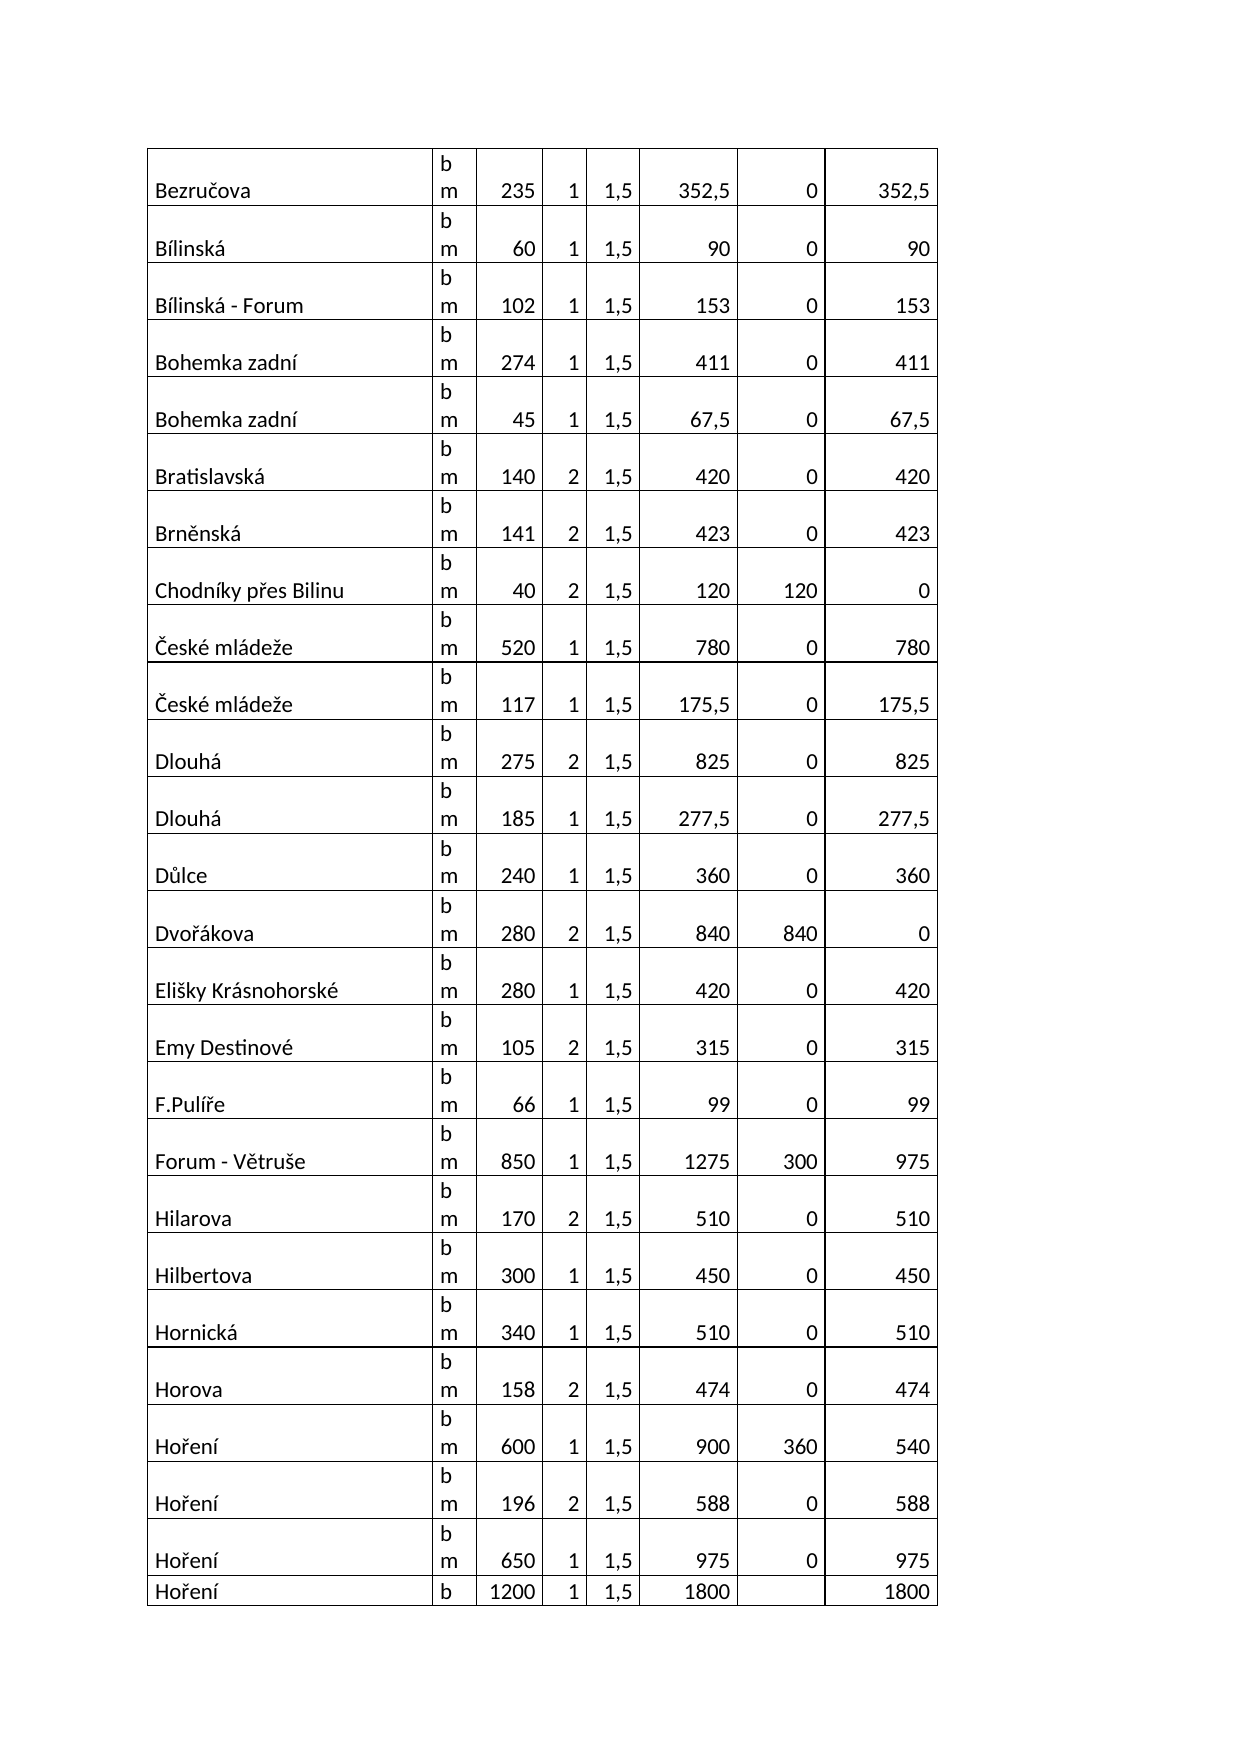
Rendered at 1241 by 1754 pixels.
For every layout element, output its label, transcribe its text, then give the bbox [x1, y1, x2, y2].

table_cell 0 [738, 1348, 824, 1403]
table_cell 0 [738, 720, 824, 776]
table_cell 900 [640, 1405, 737, 1461]
table_cell 99 [640, 1062, 737, 1118]
table_cell 2 [543, 1462, 586, 1518]
table_cell 1 [543, 1576, 586, 1605]
table_cell 650 [477, 1519, 542, 1575]
table_cell 510 [640, 1290, 737, 1346]
table_cell 420 [640, 948, 737, 1004]
table_cell Elišky Krásnohorské [148, 948, 432, 1004]
table_cell Horova [148, 1348, 432, 1403]
table_cell 420 [826, 434, 937, 490]
table_cell bm [433, 491, 476, 547]
table_cell 315 [640, 1005, 737, 1061]
table_cell 975 [826, 1119, 937, 1175]
table_cell 0 [738, 1005, 824, 1061]
table_cell Emy Destinové [148, 1005, 432, 1061]
table_cell 0 [738, 1062, 824, 1118]
table_cell 0 [738, 263, 824, 319]
table_cell 120 [640, 548, 737, 604]
table_cell 1 [543, 1405, 586, 1461]
table_cell 1 [543, 1233, 586, 1289]
table_cell 0 [738, 1233, 824, 1289]
table_cell 120 [738, 548, 824, 604]
table_cell 1800 [826, 1576, 937, 1605]
table_cell Forum - Větruše [148, 1119, 432, 1175]
table_cell 1,5 [587, 149, 639, 205]
table_cell bm [433, 1062, 476, 1118]
table_cell 1 [543, 1119, 586, 1175]
table_cell 1 [543, 1290, 586, 1346]
table_cell bm [433, 1462, 476, 1518]
table_cell 340 [477, 1290, 542, 1346]
table_cell 0 [738, 948, 824, 1004]
table_cell 0 [738, 377, 824, 433]
table_cell 67,5 [826, 377, 937, 433]
table_cell bm [433, 834, 476, 890]
table_cell Bohemka zadní [148, 377, 432, 433]
table_cell 0 [738, 777, 824, 833]
table_cell 1,5 [587, 1348, 639, 1403]
table_cell Bílinská [148, 206, 432, 262]
table_cell 1 [543, 1062, 586, 1118]
table_cell 1,5 [587, 548, 639, 604]
table_cell 67,5 [640, 377, 737, 433]
table_cell 0 [738, 434, 824, 490]
table_cell 153 [640, 263, 737, 319]
table_cell 170 [477, 1176, 542, 1232]
table_cell 780 [640, 605, 737, 661]
table_cell 450 [826, 1233, 937, 1289]
table_cell 274 [477, 320, 542, 376]
table_cell 1,5 [587, 720, 639, 776]
table_cell 235 [477, 149, 542, 205]
table_cell 1 [543, 777, 586, 833]
table_cell 1 [543, 320, 586, 376]
table_cell 1200 [477, 1576, 542, 1605]
table_cell Bílinská - Forum [148, 263, 432, 319]
table_cell 1,5 [587, 891, 639, 947]
table_cell 2 [543, 548, 586, 604]
table_cell 90 [826, 206, 937, 262]
table_cell 280 [477, 948, 542, 1004]
table_cell 105 [477, 1005, 542, 1061]
table_cell 510 [826, 1290, 937, 1346]
table_cell bm [433, 1519, 476, 1575]
table_cell České mládeže [148, 605, 432, 661]
table_cell 158 [477, 1348, 542, 1403]
table_cell České mládeže [148, 663, 432, 718]
table_cell Chodníky přes Bilinu [148, 548, 432, 604]
table_cell 2 [543, 434, 586, 490]
table_cell 2 [543, 1176, 586, 1232]
table_cell 1,5 [587, 206, 639, 262]
table_cell 1 [543, 605, 586, 661]
table_cell bm [433, 1348, 476, 1403]
table_cell 1 [543, 377, 586, 433]
table_cell 1,5 [587, 1462, 639, 1518]
table_cell 360 [826, 834, 937, 890]
table_cell 0 [738, 1462, 824, 1518]
table_cell bm [433, 605, 476, 661]
table_cell 411 [640, 320, 737, 376]
table_cell 1,5 [587, 777, 639, 833]
table_cell bm [433, 1290, 476, 1346]
table_cell Hoření [148, 1576, 432, 1605]
table_cell 1,5 [587, 1290, 639, 1346]
table_cell 2 [543, 1005, 586, 1061]
table_cell bm [433, 1233, 476, 1289]
table_cell 300 [738, 1119, 824, 1175]
table_cell bm [433, 377, 476, 433]
table_cell 1,5 [587, 434, 639, 490]
table_cell 1,5 [587, 1005, 639, 1061]
table_cell 1,5 [587, 1119, 639, 1175]
table_cell Hilarova [148, 1176, 432, 1232]
table_cell 1800 [640, 1576, 737, 1605]
table_cell 2 [543, 491, 586, 547]
table_cell Dvořákova [148, 891, 432, 947]
table_cell 0 [738, 663, 824, 718]
table_cell 1,5 [587, 834, 639, 890]
table_cell 420 [826, 948, 937, 1004]
table_cell 825 [826, 720, 937, 776]
table_cell 975 [640, 1519, 737, 1575]
table_cell bm [433, 663, 476, 718]
table_cell 0 [738, 1290, 824, 1346]
table_cell 450 [640, 1233, 737, 1289]
table_cell 540 [826, 1405, 937, 1461]
table_cell 185 [477, 777, 542, 833]
table_cell 352,5 [826, 149, 937, 205]
table_cell 315 [826, 1005, 937, 1061]
table_cell 140 [477, 434, 542, 490]
table_cell 175,5 [640, 663, 737, 718]
table_cell 2 [543, 720, 586, 776]
table_cell 141 [477, 491, 542, 547]
table_cell 277,5 [826, 777, 937, 833]
table_cell Důlce [148, 834, 432, 890]
table_cell 975 [826, 1519, 937, 1575]
table_cell 1 [543, 948, 586, 1004]
table_cell 411 [826, 320, 937, 376]
table_cell 1,5 [587, 1576, 639, 1605]
table_cell 40 [477, 548, 542, 604]
table_cell 360 [738, 1405, 824, 1461]
table_cell 1275 [640, 1119, 737, 1175]
table_cell 99 [826, 1062, 937, 1118]
table_cell bm [433, 320, 476, 376]
table_cell 1 [543, 206, 586, 262]
table_cell bm [433, 1119, 476, 1175]
table_cell 2 [543, 1348, 586, 1403]
table_cell 520 [477, 605, 542, 661]
table_cell 474 [826, 1348, 937, 1403]
table_cell 600 [477, 1405, 542, 1461]
table_cell bm [433, 1576, 476, 1605]
table_cell 0 [738, 834, 824, 890]
table_cell 1 [543, 663, 586, 718]
table_cell 1,5 [587, 1519, 639, 1575]
table_cell 1,5 [587, 948, 639, 1004]
table_cell 45 [477, 377, 542, 433]
table_cell 66 [477, 1062, 542, 1118]
table_cell bm [433, 720, 476, 776]
table_cell 153 [826, 263, 937, 319]
table_cell Dlouhá [148, 720, 432, 776]
table_cell [738, 1576, 824, 1605]
table_cell 423 [826, 491, 937, 547]
table_cell Hoření [148, 1519, 432, 1575]
table_cell 420 [640, 434, 737, 490]
table_cell Hilbertova [148, 1233, 432, 1289]
table_cell 850 [477, 1119, 542, 1175]
table_cell Bohemka zadní [148, 320, 432, 376]
table_cell 1 [543, 834, 586, 890]
table_cell bm [433, 1176, 476, 1232]
table_cell bm [433, 1405, 476, 1461]
table_cell 1 [543, 263, 586, 319]
table_cell 360 [640, 834, 737, 890]
table_cell 0 [738, 149, 824, 205]
table_cell Hoření [148, 1462, 432, 1518]
table_cell 0 [738, 206, 824, 262]
table_cell 102 [477, 263, 542, 319]
table_cell 0 [826, 891, 937, 947]
table_cell 423 [640, 491, 737, 547]
table_cell 1,5 [587, 1233, 639, 1289]
table_cell 0 [738, 491, 824, 547]
table_cell bm [433, 891, 476, 947]
table_cell Hornická [148, 1290, 432, 1346]
table_cell 300 [477, 1233, 542, 1289]
table_cell 2 [543, 891, 586, 947]
table_cell 196 [477, 1462, 542, 1518]
table_cell bm [433, 206, 476, 262]
table_cell 0 [738, 605, 824, 661]
table_cell 1 [543, 149, 586, 205]
table_cell 474 [640, 1348, 737, 1403]
table_cell 510 [640, 1176, 737, 1232]
table_cell 1,5 [587, 1062, 639, 1118]
table_cell 1,5 [587, 1405, 639, 1461]
table_cell 352,5 [640, 149, 737, 205]
table_cell 280 [477, 891, 542, 947]
table_cell 1,5 [587, 377, 639, 433]
table_cell 588 [826, 1462, 937, 1518]
table_cell 1,5 [587, 320, 639, 376]
table_cell 840 [640, 891, 737, 947]
table_cell 1,5 [587, 605, 639, 661]
table_cell 175,5 [826, 663, 937, 718]
table_cell 90 [640, 206, 737, 262]
table_cell 825 [640, 720, 737, 776]
table_cell 780 [826, 605, 937, 661]
table_cell 0 [738, 1176, 824, 1232]
table_cell bm [433, 777, 476, 833]
table_cell 277,5 [640, 777, 737, 833]
table_cell F.Pulíře [148, 1062, 432, 1118]
table_cell 1,5 [587, 1176, 639, 1232]
table_cell bm [433, 434, 476, 490]
table_cell 1,5 [587, 663, 639, 718]
table_cell 275 [477, 720, 542, 776]
table_cell 0 [738, 1519, 824, 1575]
table_cell Bratislavská [148, 434, 432, 490]
table_cell 0 [826, 548, 937, 604]
table_cell Brněnská [148, 491, 432, 547]
table_cell bm [433, 1005, 476, 1061]
table_cell bm [433, 149, 476, 205]
table_cell Dlouhá [148, 777, 432, 833]
table_cell bm [433, 263, 476, 319]
table_cell bm [433, 948, 476, 1004]
table_cell 510 [826, 1176, 937, 1232]
table_cell 1,5 [587, 491, 639, 547]
table_cell Bezručova [148, 149, 432, 205]
table_cell bm [433, 548, 476, 604]
table_cell Hoření [148, 1405, 432, 1461]
table_cell 117 [477, 663, 542, 718]
table_cell 240 [477, 834, 542, 890]
table_cell 1,5 [587, 263, 639, 319]
table_cell 60 [477, 206, 542, 262]
table_cell 1 [543, 1519, 586, 1575]
table_cell 0 [738, 320, 824, 376]
table_cell 588 [640, 1462, 737, 1518]
table_cell 840 [738, 891, 824, 947]
